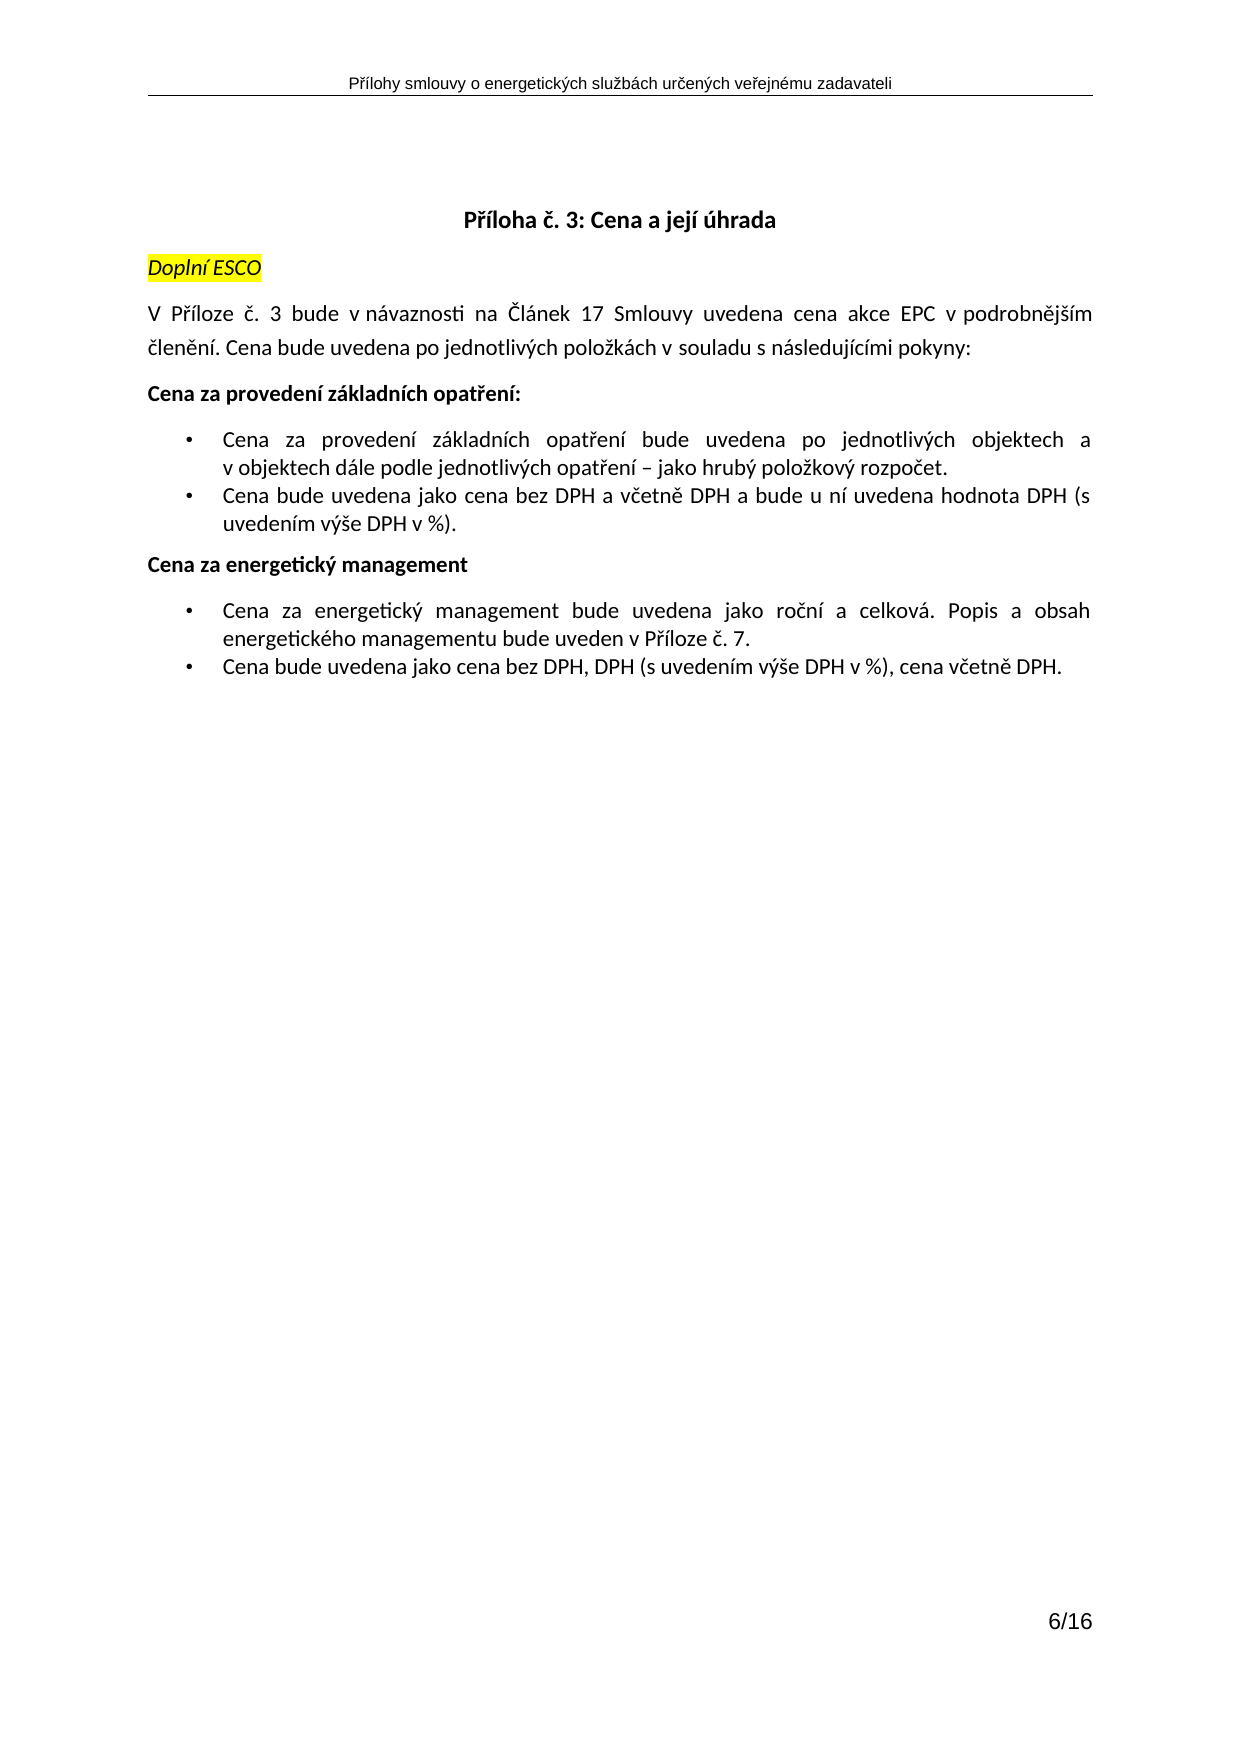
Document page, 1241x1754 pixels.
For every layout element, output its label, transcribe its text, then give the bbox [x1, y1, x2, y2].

subtitle Příloha č. 3: Cena a její úhrada [148, 204, 1093, 235]
list Cena za provedení základních opatření bude uvedena po jednotlivých objektech a v objektech dále podle jednotlivých opatření – jako hrubý položkový rozpočet. [185, 425, 1093, 481]
list Cena bude uvedena jako cena bez DPH a včetně DPH a bude u ní uvedena hodnota DPH (s uvedením výše DPH v %). [185, 481, 1093, 537]
text Doplní ESCO [148, 253, 1093, 282]
list Cena za energetický management bude uvedena jako roční a celková. Popis a obsah energetického managementu bude uveden v Příloze č. 7. [185, 596, 1093, 652]
list Cena bude uvedena jako cena bez DPH, DPH (s uvedením výše DPH v %), cena včetně DPH. [185, 652, 1093, 680]
text V Příloze č. 3 bude v návaznosti na Článek 17 Smlouvy uvedena cena akce EPC v podrobnějším členění. Cena bude uvedena po jednotlivých položkách v souladu s následujícími pokyny: [148, 299, 1093, 361]
text Cena za provedení základních opatření: [148, 379, 1093, 407]
text Cena za energetický management [148, 550, 1093, 578]
